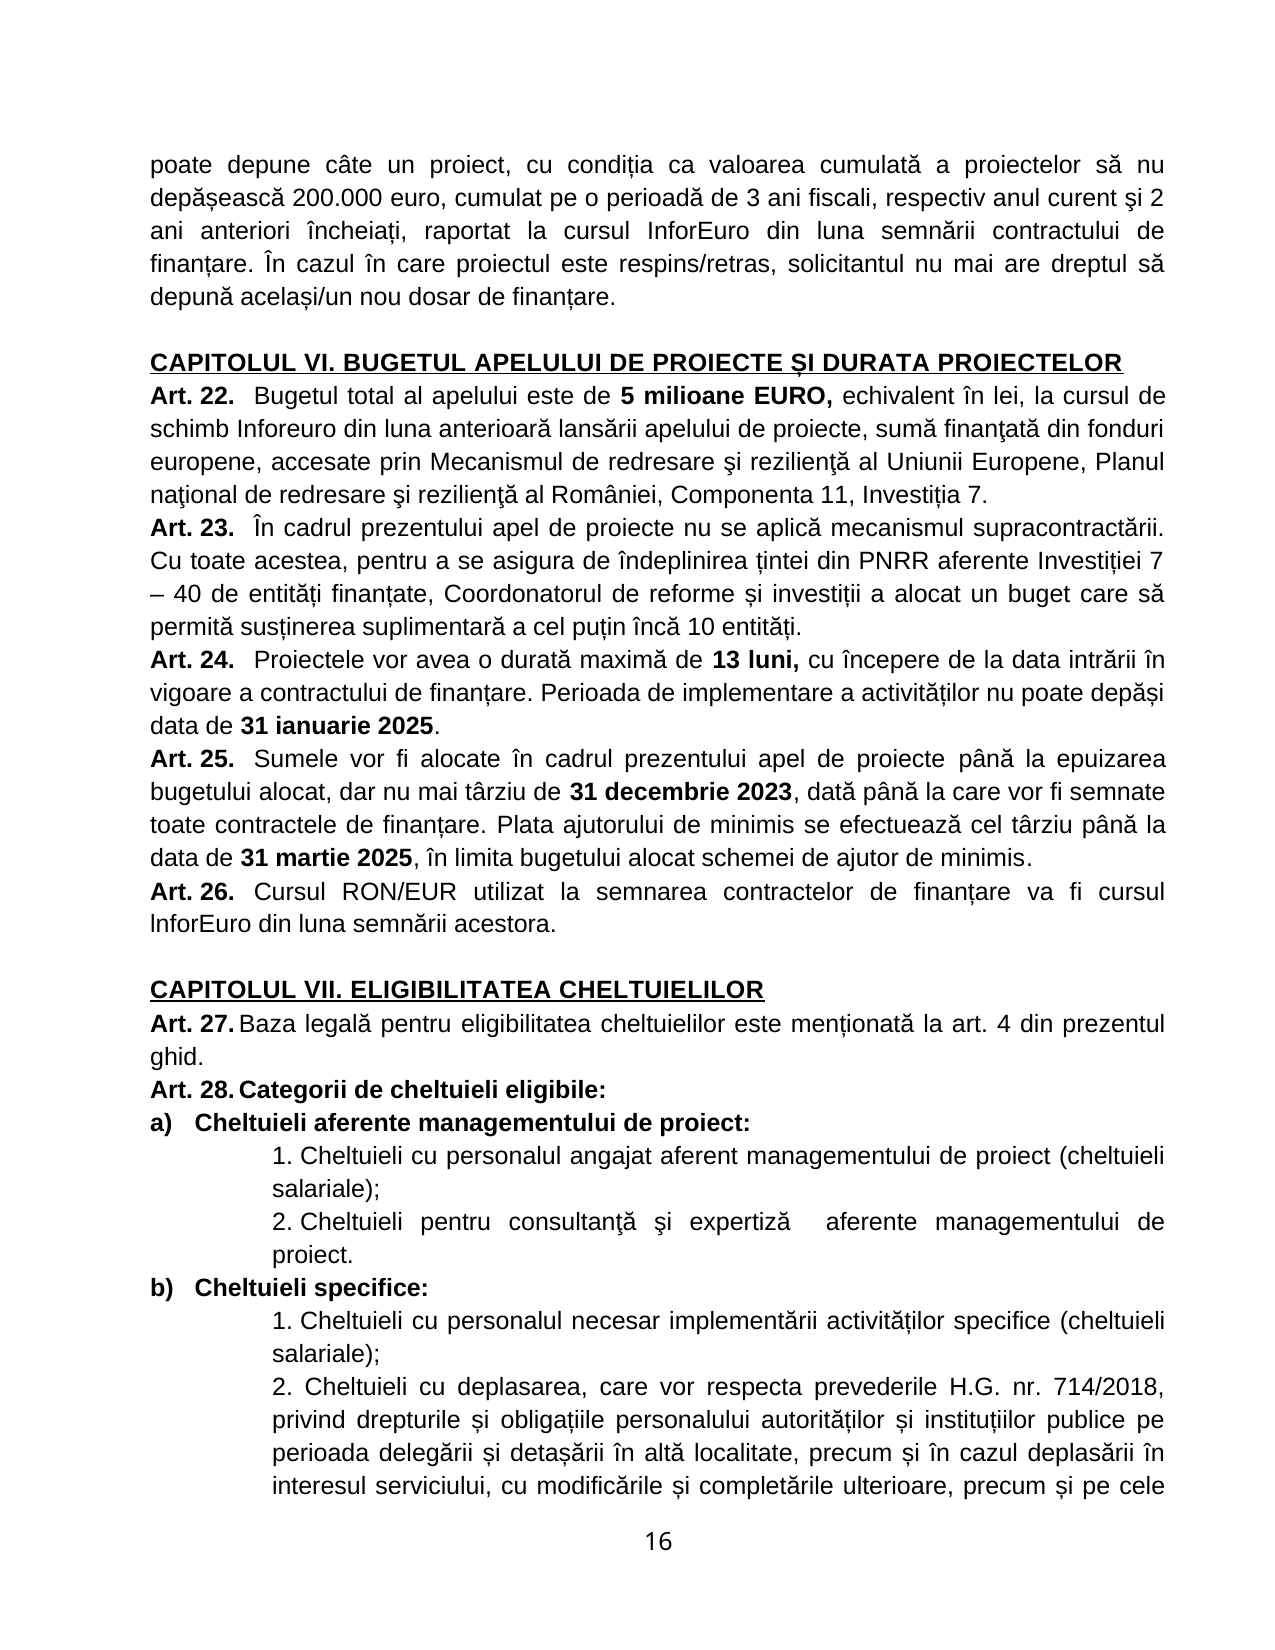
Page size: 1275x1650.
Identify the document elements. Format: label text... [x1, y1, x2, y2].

list Cheltuieli cu personalul necesar implementării activităților specifice (cheltuieli salariale); [272, 1306, 1167, 1367]
list Proiectele vor avea o durată maximă de 13 luni, cu începere de la data intrării în vigoare a contractului de finanțare. Perioada de implementare a activităților nu poate depăși data de 31 ianuarie 2025. [150, 645, 1167, 740]
list Cheltuieli pentru consultanţă şi expertiză aferente managementului de proiect. [272, 1207, 1167, 1268]
list Bugetul total al apelului este de 5 milioane EURO, echivalent în lei, la cursul de schimb Inforeuro din luna anterioară lansării apelului de proiecte, sumă finanţată din fonduri europene, accesate prin Mecanismul de redresare şi rezilienţă al Uniunii Europene, Planul naţional de redresare şi rezilienţă al României, Componenta 11, Investiția 7. [150, 381, 1167, 509]
list Cheltuieli specifice: [150, 1273, 1167, 1301]
list În cadrul prezentului apel de proiecte nu se aplică mecanismul supracontractării. Cu toate acestea, pentru a se asigura de îndeplinirea țintei din PNRR aferente Investiției 7 – 40 de entități finanțate, Coordonatorul de reforme și investiții a alocat un buget care să permită susținerea suplimentară a cel puțin încă 10 entități. [150, 513, 1167, 641]
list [272, 1372, 1167, 1499]
list Cheltuieli cu personalul angajat aferent managementului de proiect (cheltuieli salariale); [272, 1141, 1167, 1202]
list Cheltuieli aferente managementului de proiect: [150, 1108, 1167, 1136]
list Baza legală pentru eligibilitatea cheltuielilor este menționată la art. 4 din prezentul ghid. [150, 1008, 1167, 1070]
subtitle CAPITOLUL VI. BUGETUL APELULUI DE PROIECTE ȘI DURATA PROIECTELOR [150, 315, 1167, 377]
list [150, 150, 1167, 311]
list Sumele vor fi alocate în cadrul prezentului apel de proiecte până la epuizarea bugetului alocat, dar nu mai târziu de 31 decembrie 2023, dată până la care vor fi semnate toate contractele de finanțare. Plata ajutorului de minimis se efectuează cel târziu până la data de 31 martie 2025, în limita bugetului alocat schemei de ajutor de minimis. [150, 744, 1167, 872]
subtitle CAPITOLUL VII. ELIGIBILITATEA CHELTUIELILOR [150, 942, 1167, 1004]
list Cursul RON/EUR utilizat la semnarea contractelor de finanțare va fi cursul lnforEuro din luna semnării acestora. [150, 876, 1167, 938]
list Categorii de cheltuieli eligibile: [150, 1074, 1167, 1103]
